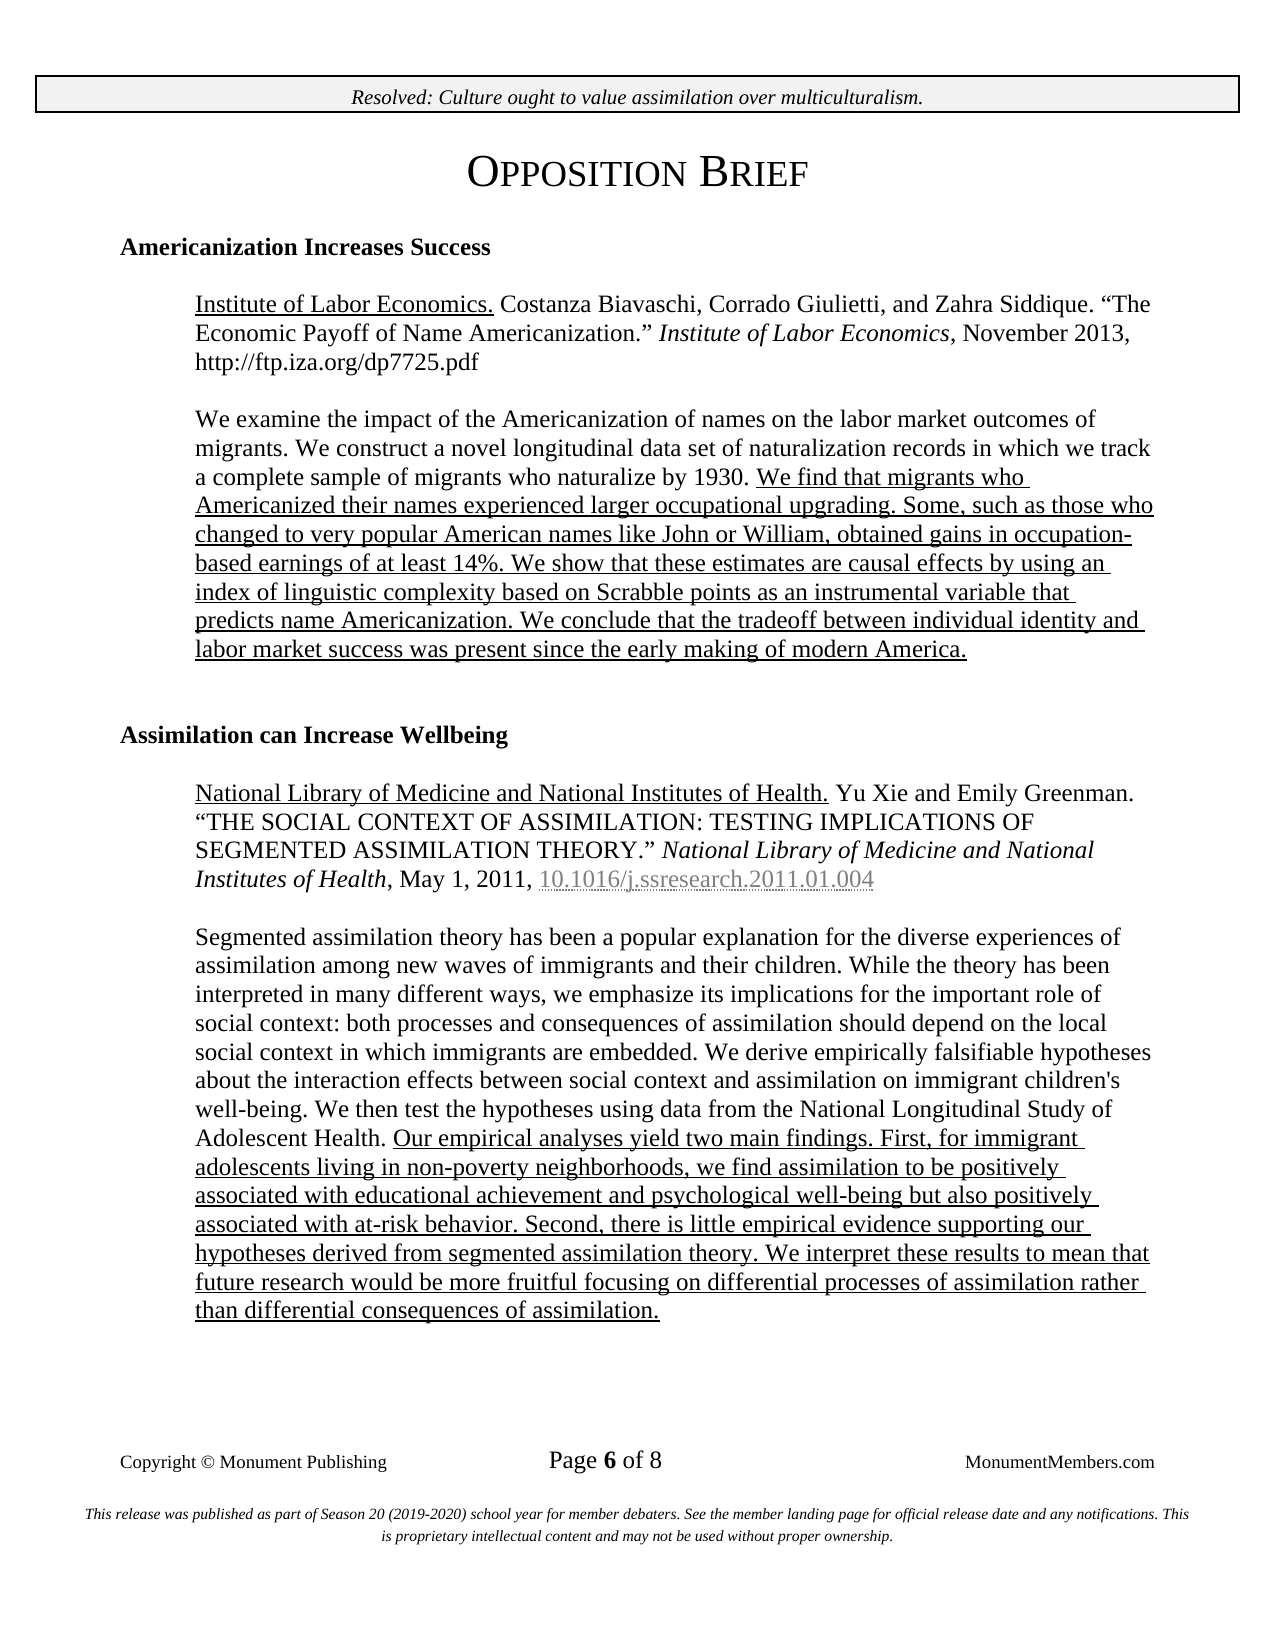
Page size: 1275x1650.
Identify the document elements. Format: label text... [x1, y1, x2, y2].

text Institute of Labor Economics. Costanza Biavaschi, Corrado Giulietti, and Zahra Siddique. “The Economic Payoff of Name Americanization.” Institute of Labor Economics, November 2013, http://ftp.iza.org/dp7725.pdf [195, 289, 1155, 375]
text Assimilation can Increase Wellbeing [120, 720, 1155, 749]
text We examine the impact of the Americanization of names on the labor market outcomes of migrants. We construct a novel longitudinal data set of naturalization records in which we track a complete sample of migrants who naturalize by 1930. We find that migrants who Americanized their names experienced larger occupational upgrading. Some, such as those who changed to very popular American names like John or William, obtained gains in occupation-based earnings of at least 14%. We show that these estimates are causal effects by using an index of linguistic complexity based on Scrabble points as an instrumental variable that predicts name Americanization. We conclude that the tradeoff between individual identity and labor market success was present since the early making of modern America. [195, 404, 1155, 663]
title Opposition Brief [45, 143, 1230, 196]
text National Library of Medicine and National Institutes of Health. Yu Xie and Emily Greenman. “THE SOCIAL CONTEXT OF ASSIMILATION: TESTING IMPLICATIONS OF SEGMENTED ASSIMILATION THEORY.” National Library of Medicine and National Institutes of Health, May 1, 2011, 10.1016/j.ssresearch.2011.01.004 [195, 778, 1155, 893]
text Segmented assimilation theory has been a popular explanation for the diverse experiences of assimilation among new waves of immigrants and their children. While the theory has been interpreted in many different ways, we emphasize its implications for the important role of social context: both processes and consequences of assimilation should depend on the local social context in which immigrants are embedded. We derive empirically falsifiable hypotheses about the interaction effects between social context and assimilation on immigrant children's well-being. We then test the hypotheses using data from the National Longitudinal Study of Adolescent Health. Our empirical analyses yield two main findings. First, for immigrant adolescents living in non-poverty neighborhoods, we find assimilation to be positively associated with educational achievement and psychological well-being but also positively associated with at-risk behavior. Second, there is little empirical evidence supporting our hypotheses derived from segmented assimilation theory. We interpret these results to mean that future research would be more fruitful focusing on differential processes of assimilation rather than differential consequences of assimilation. [195, 922, 1155, 1324]
text Americanization Increases Success [120, 232, 1155, 260]
